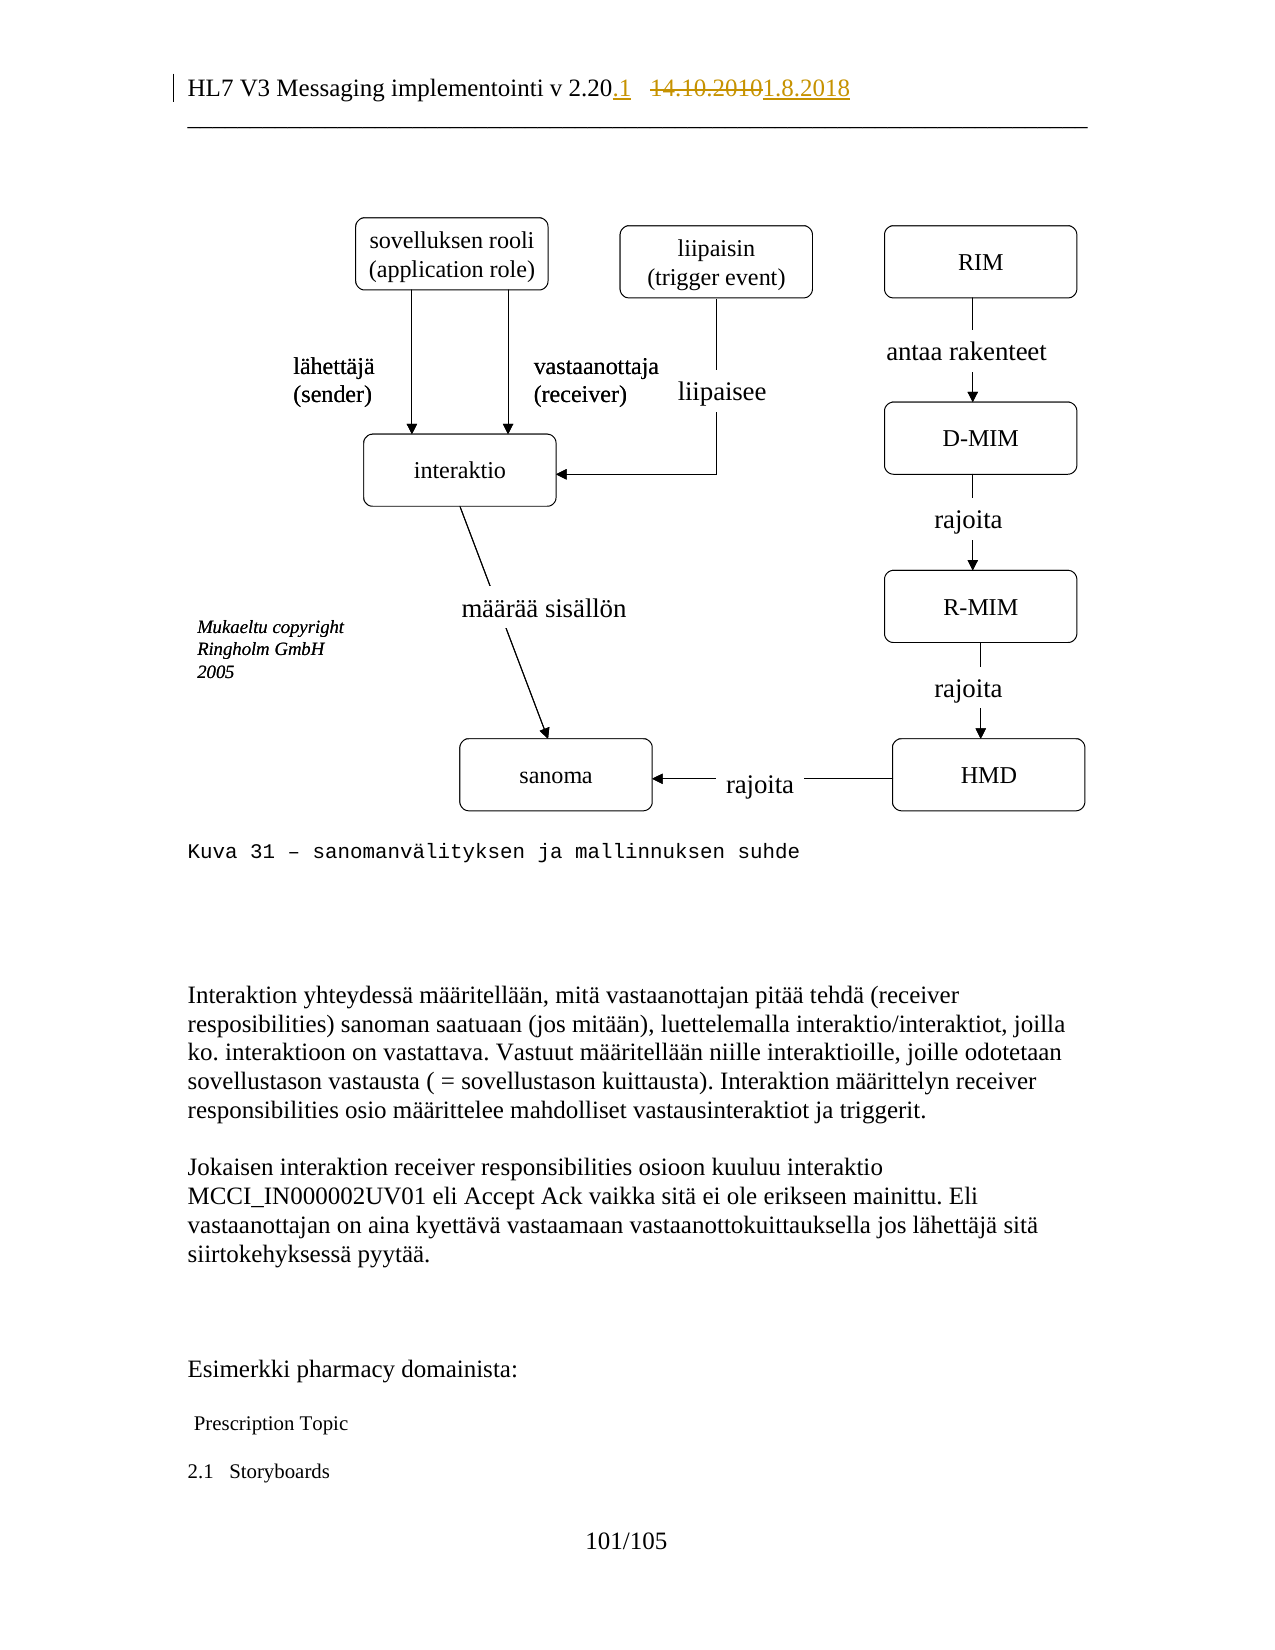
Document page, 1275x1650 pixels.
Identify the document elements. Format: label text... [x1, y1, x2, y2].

text Esimerkki pharmacy domainista: [187, 1354, 1087, 1382]
text 2.1 Storyboards [187, 1459, 1087, 1483]
text Interaktion yhteydessä määritellään, mitä vastaanottajan pitää tehdä (receiver resposibilities) sanoman saatuaan (jos mitään), luettelemalla interaktio/interaktiot, joilla ko. interaktioon on vastattava. Vastuut määritellään niille interaktioille, joille odotetaan sovellustason vastausta ( = sovellustason kuittausta). Interaktion määrittelyn receiver responsibilities osio määrittelee mahdolliset vastausinteraktiot ja triggerit. [187, 980, 1087, 1124]
subtitle Kuva 31 – sanomanvälityksen ja mallinnuksen suhde [187, 841, 1087, 865]
text Jokaisen interaktion receiver responsibilities osioon kuuluu interaktio MCCI_IN000002UV01 eli Accept Ack vaikka sitä ei ole erikseen mainittu. Eli vastaanottajan on aina kyettävä vastaamaan vastaanottokuittauksella jos lähettäjä sitä siirtokehyksessä pyytää. [187, 1152, 1087, 1267]
text Prescription Topic [187, 1411, 1087, 1435]
